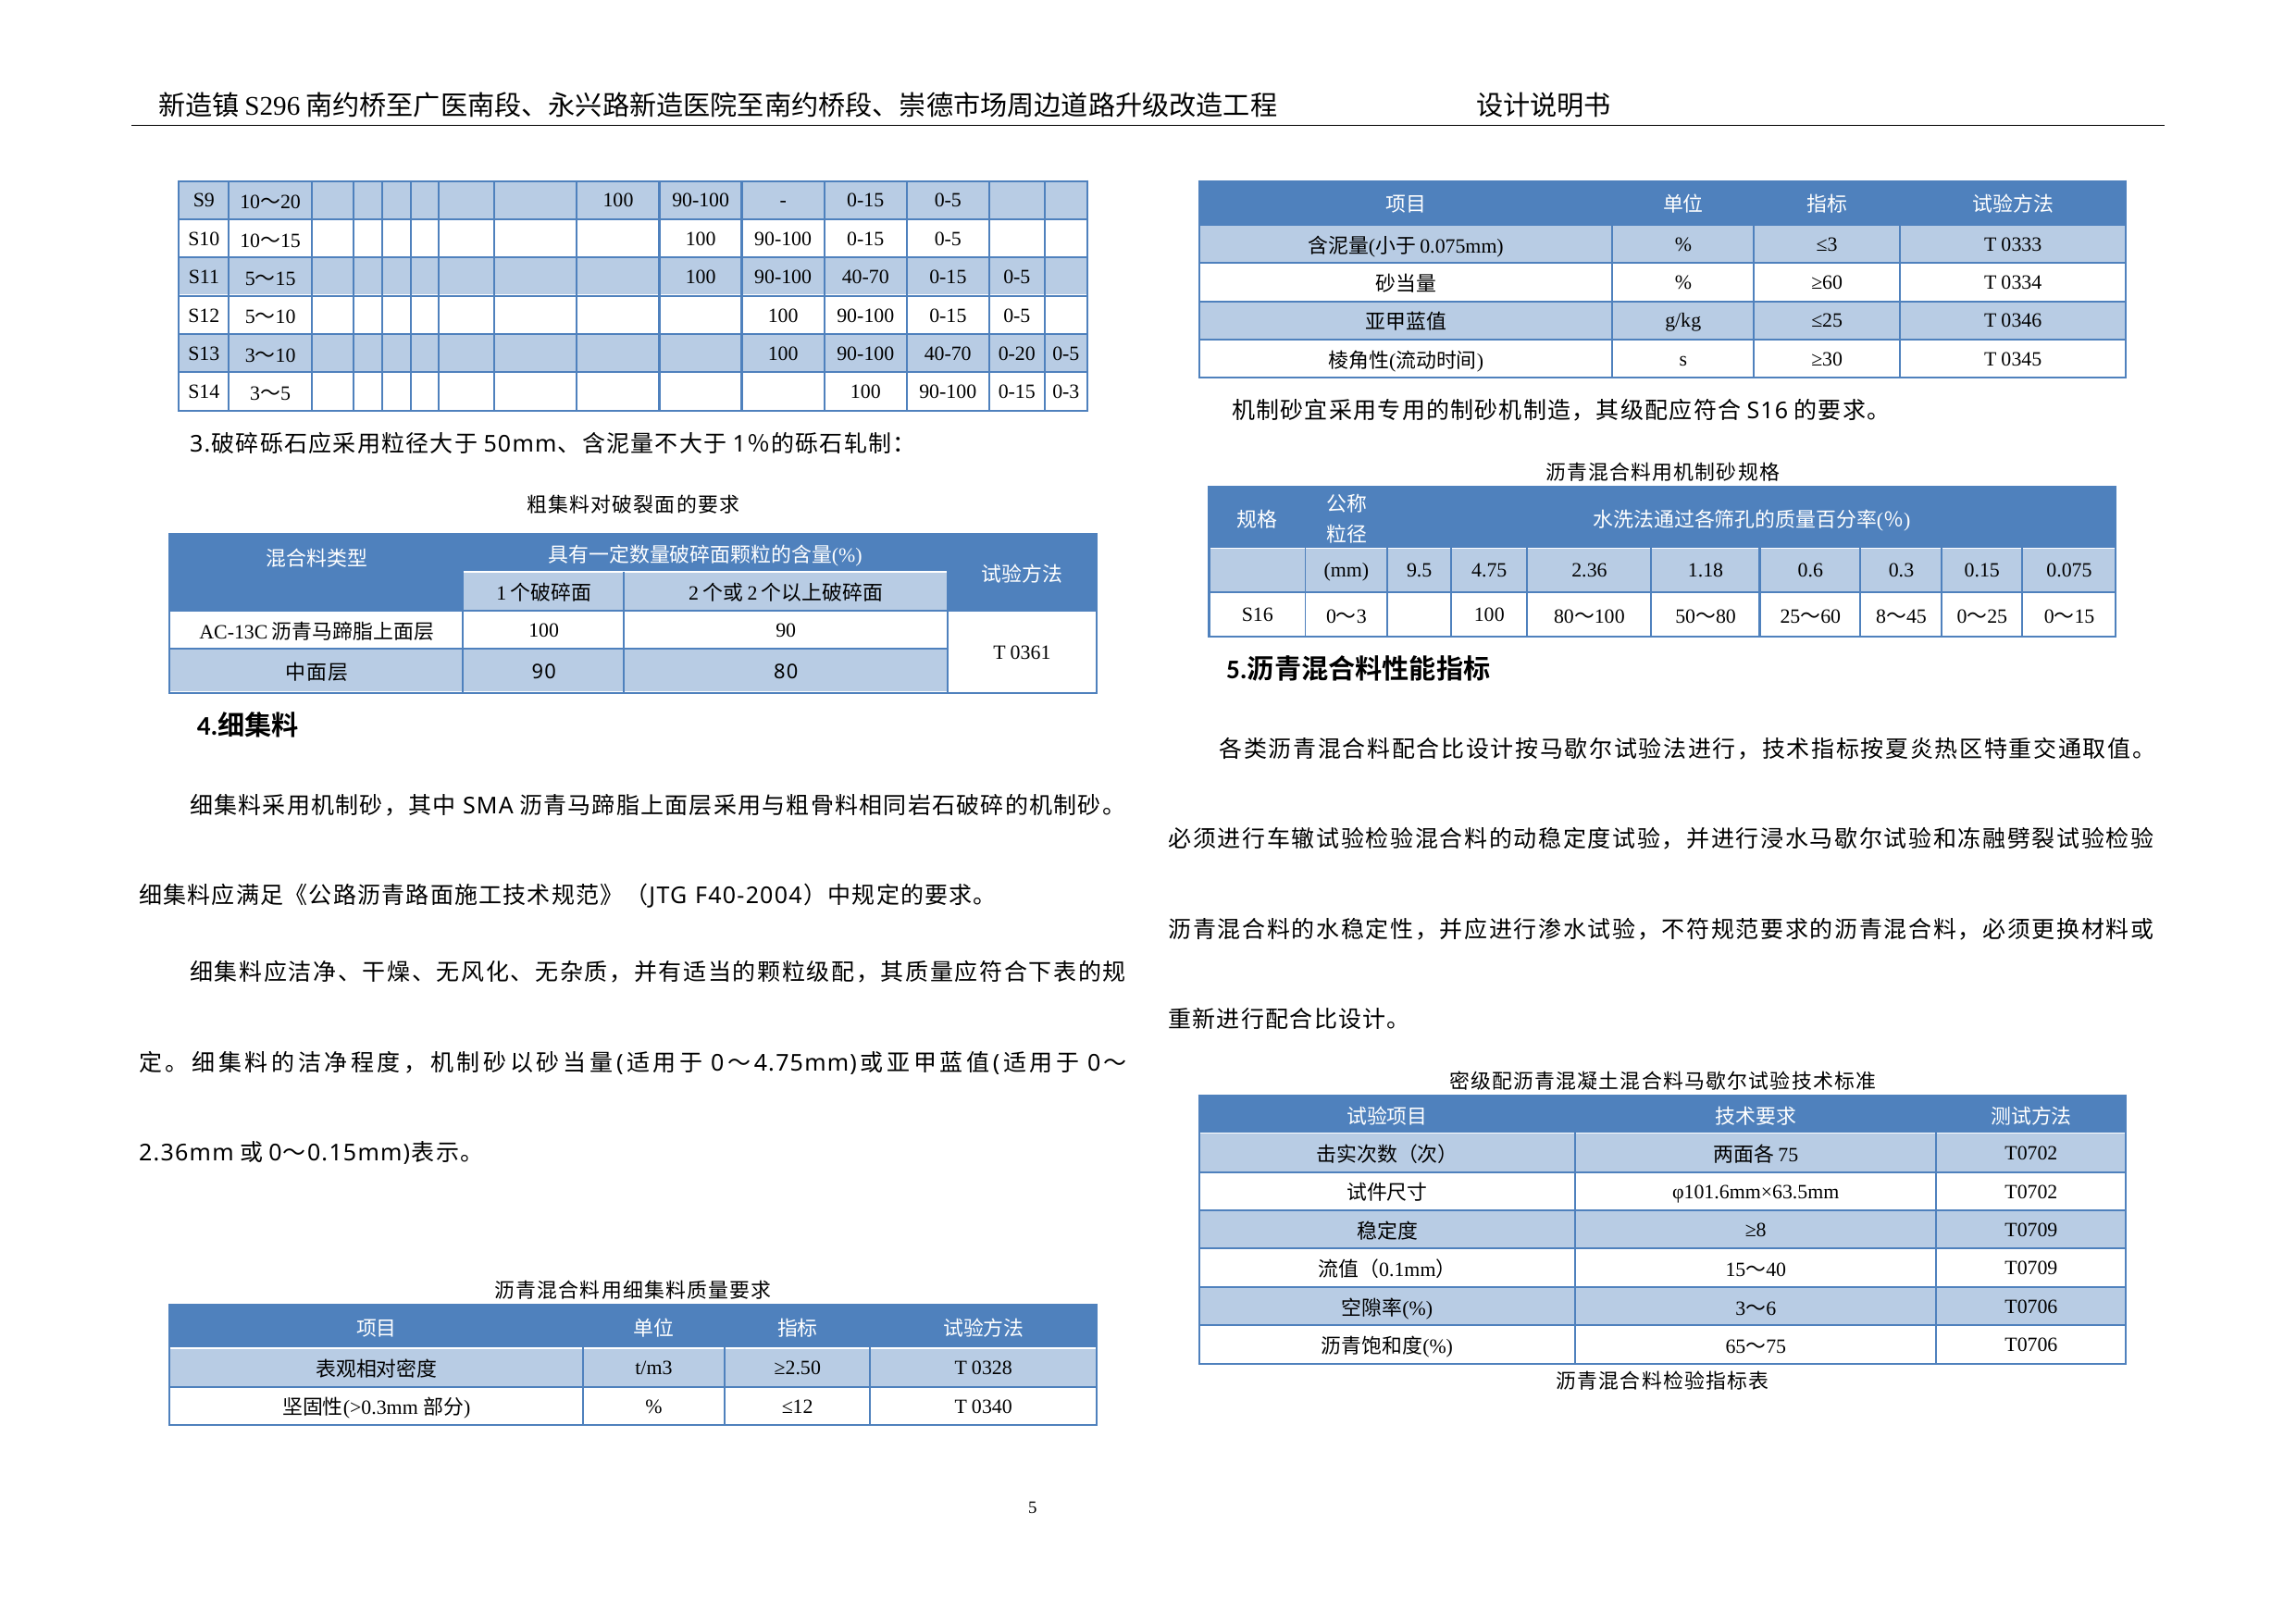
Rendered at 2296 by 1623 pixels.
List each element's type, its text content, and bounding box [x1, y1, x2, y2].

table_cell 100 [661, 258, 740, 294]
table_header 水洗法通过各筛孔的质量百分率(％) [1388, 488, 2115, 548]
table_cell [383, 258, 410, 294]
table_cell 0～3 [1306, 593, 1386, 636]
table_cell T 0346 [1901, 303, 2125, 339]
table_cell 0-5 [990, 297, 1044, 333]
table_cell 0.075 [2023, 549, 2115, 591]
table_cell 击实次数（次） [1200, 1134, 1574, 1171]
table_cell 3～6 [1576, 1288, 1935, 1324]
text 3.破碎砾石应采用粒径大于50mm、含泥量不大于1％的砾石轧制： [139, 412, 1127, 472]
table_cell [354, 258, 381, 294]
table_cell [383, 220, 410, 256]
table_cell 2.36 [1528, 549, 1650, 591]
table_header 指标 [1755, 182, 1899, 224]
table_cell [354, 373, 381, 410]
table_header 测试方法 [1937, 1096, 2125, 1133]
table_header 项目 [170, 1306, 582, 1347]
table_header 试验方法 [871, 1306, 1096, 1347]
table_cell % [1613, 264, 1753, 300]
table_cell 8～45 [1861, 593, 1941, 636]
table_cell 稳定度 [1200, 1211, 1574, 1247]
table_header 试验项目 [1200, 1096, 1574, 1133]
table_cell 0-5 [1046, 335, 1086, 371]
table_cell [354, 182, 381, 218]
table_cell S9 [180, 182, 228, 218]
table_cell S14 [180, 373, 228, 410]
text 细集料采用机制砂，其中SMA沥青马蹄脂上面层采用与粗骨料相同岩石破碎的机制砂。细集料应满足《公路沥青路面施工技术规范》（JTG F40-2004）中规定的要求。 [139, 774, 1127, 923]
table_cell φ101.6mm×63.5mm [1576, 1173, 1935, 1209]
table_cell 坚固性(>0.3mm 部分) [170, 1388, 582, 1424]
table_cell [1046, 297, 1086, 333]
table_cell T 0340 [871, 1388, 1096, 1424]
table_cell T0709 [1937, 1249, 2125, 1286]
table_cell [440, 297, 493, 333]
table_cell - [743, 182, 824, 218]
table_cell [313, 297, 353, 333]
table_header 指标 [726, 1306, 869, 1347]
table_cell 100 [743, 297, 824, 333]
table_cell T 0361 [949, 612, 1096, 691]
table_cell 100 [661, 220, 740, 256]
table_cell 0.3 [1861, 549, 1941, 591]
table_cell T0706 [1937, 1288, 2125, 1324]
text 粗集料对破裂面的要求 [139, 489, 1127, 518]
table_cell [495, 258, 576, 294]
table_cell [383, 182, 410, 218]
table_cell ≤3 [1755, 226, 1899, 262]
table_cell 0～15 [2023, 593, 2115, 636]
table_cell [412, 182, 438, 218]
table_cell T 0328 [871, 1349, 1096, 1386]
table_cell % [584, 1388, 724, 1424]
table_cell s [1613, 341, 1753, 377]
table_cell [383, 373, 410, 410]
table_cell [1046, 258, 1086, 294]
table_cell S10 [180, 220, 228, 256]
text 密级配沥青混凝土混合料马歇尔试验技术标准 [1168, 1064, 2156, 1095]
table_cell 1.18 [1652, 549, 1758, 591]
table_cell T 0334 [1901, 264, 2125, 300]
table_cell 40-70 [825, 258, 906, 294]
table_cell [495, 182, 576, 218]
table_cell 90-100 [661, 182, 740, 218]
table_cell [743, 373, 824, 410]
table_header 混合料类型 [170, 535, 462, 610]
table_cell 中面层 [170, 650, 462, 691]
table_cell [313, 220, 353, 256]
table_cell 砂当量 [1200, 264, 1611, 300]
table_cell 0-20 [990, 335, 1044, 371]
table_cell [495, 220, 576, 256]
table_cell 表观相对密度 [170, 1349, 582, 1386]
table_cell 100 [1452, 593, 1526, 636]
table_cell 0-5 [908, 220, 988, 256]
table_cell [313, 373, 353, 410]
table_header 公称 粒径 [1306, 488, 1386, 548]
table_cell [1046, 182, 1086, 218]
table_cell 90-100 [825, 297, 906, 333]
table_cell 棱角性(流动时间) [1200, 341, 1611, 377]
table_cell 100 [577, 182, 658, 218]
table_cell 10～15 [230, 220, 311, 256]
table_cell 0.15 [1942, 549, 2021, 591]
table_cell [440, 373, 493, 410]
table_cell ≤12 [726, 1388, 869, 1424]
table_cell T 0345 [1901, 341, 2125, 377]
table_cell [661, 335, 740, 371]
table_cell 含泥量(小于0.075mm) [1200, 226, 1611, 262]
table_cell 90-100 [825, 335, 906, 371]
table_cell ≤25 [1755, 303, 1899, 339]
table_cell [990, 182, 1044, 218]
table_cell [354, 297, 381, 333]
table_cell 0.6 [1761, 549, 1859, 591]
table_cell (mm) [1306, 549, 1386, 591]
table_cell 90-100 [908, 373, 988, 410]
table_cell [1046, 220, 1086, 256]
table_cell 0-3 [1046, 373, 1086, 410]
table_cell ≥8 [1576, 1211, 1935, 1247]
table_cell [412, 297, 438, 333]
table_cell 3～5 [230, 373, 311, 410]
table_cell [313, 182, 353, 218]
table_cell T 0333 [1901, 226, 2125, 262]
table_cell 两面各75 [1576, 1134, 1935, 1171]
table_cell 0-15 [908, 297, 988, 333]
table_cell [661, 297, 740, 333]
table_cell 流值（0.1mm） [1200, 1249, 1574, 1286]
table_cell 15～40 [1576, 1249, 1935, 1286]
table_cell 2个或2个以上破碎面 [625, 573, 947, 610]
table_cell ≥2.50 [726, 1349, 869, 1386]
table_cell 亚甲蓝值 [1200, 303, 1611, 339]
table_cell g/kg [1613, 303, 1753, 339]
table_cell [412, 335, 438, 371]
table_cell 80 [625, 650, 947, 691]
table_cell [577, 297, 658, 333]
table_cell 25～60 [1761, 593, 1859, 636]
table_cell [440, 335, 493, 371]
table_cell [577, 373, 658, 410]
table_cell 50～80 [1652, 593, 1758, 636]
text 机制砂宜采用专用的制砂机制造，其级配应符合S16的要求。 [1168, 378, 2156, 439]
table_cell S16 [1210, 593, 1305, 636]
table_cell 90-100 [743, 220, 824, 256]
table_cell 80～100 [1528, 593, 1650, 636]
table_cell 空隙率(%) [1200, 1288, 1574, 1324]
table_cell [412, 373, 438, 410]
table_cell [990, 220, 1044, 256]
table_cell [354, 335, 381, 371]
table_cell [495, 335, 576, 371]
table_cell 0-5 [990, 258, 1044, 294]
table_header 具有一定数量破碎面颗粒的含量(%) [464, 535, 947, 571]
table_cell 40-70 [908, 335, 988, 371]
list 4.细集料 [197, 693, 1127, 753]
table_cell 4.75 [1452, 549, 1526, 591]
table_cell [412, 220, 438, 256]
table_cell AC-13C沥青马蹄脂上面层 [170, 612, 462, 648]
table_cell [577, 335, 658, 371]
table_cell [495, 297, 576, 333]
table_cell 65～75 [1576, 1326, 1935, 1362]
table_cell 试件尺寸 [1200, 1173, 1574, 1209]
table_header 规格 [1210, 488, 1305, 548]
table_cell 100 [743, 335, 824, 371]
table_cell S12 [180, 297, 228, 333]
table_cell [577, 220, 658, 256]
table_cell [354, 220, 381, 256]
table_header 单位 [584, 1306, 724, 1347]
table_cell 90 [464, 650, 623, 691]
table_cell [383, 335, 410, 371]
table_cell t/m3 [584, 1349, 724, 1386]
table_cell [412, 258, 438, 294]
list 5.沥青混合料性能指标 [1226, 638, 2156, 698]
table_cell 0-15 [990, 373, 1044, 410]
table_cell [440, 220, 493, 256]
text 细集料应洁净、干燥、无风化、无杂质，并有适当的颗粒级配，其质量应符合下表的规定。细集料的洁净程度，机制砂以砂当量(适用于0～4.75mm)或亚甲蓝值(适用于0～2.36mm或0～0.15mm)表示。 [139, 940, 1127, 1181]
table_cell 0-15 [908, 258, 988, 294]
table_cell [577, 258, 658, 294]
table_cell [1388, 593, 1450, 636]
table_cell [661, 373, 740, 410]
table_cell T0702 [1937, 1173, 2125, 1209]
text 沥青混合料用细集料质量要求 [139, 1273, 1127, 1304]
table_cell 0-15 [825, 182, 906, 218]
table_header 试验方法 [949, 535, 1096, 610]
table_cell 9.5 [1388, 549, 1450, 591]
table_header 项目 [1200, 182, 1611, 224]
table_cell 1个破碎面 [464, 573, 623, 610]
table_header 试验方法 [1901, 182, 2125, 224]
table_cell 90-100 [743, 258, 824, 294]
table_cell T0706 [1937, 1326, 2125, 1362]
table_cell ≥60 [1755, 264, 1899, 300]
table_cell 100 [825, 373, 906, 410]
text 各类沥青混合料配合比设计按马歇尔试验法进行，技术指标按夏炎热区特重交通取值。必须进行车辙试验检验混合料的动稳定度试验，并进行浸水马歇尔试验和冻融劈裂试验检验沥青混合料的水稳定性，并应进行渗水试验，不符规范要求的沥青混合料，必须更换材料或重新进行配合比设计。 [1168, 717, 2156, 1047]
table_cell 100 [464, 612, 623, 648]
text 沥青混合料检验指标表 [1168, 1364, 2156, 1394]
table_cell [440, 258, 493, 294]
table_cell [1210, 549, 1305, 591]
table_cell 0-5 [908, 182, 988, 218]
table_cell [440, 182, 493, 218]
table_header 单位 [1613, 182, 1753, 224]
table_cell 0-15 [825, 220, 906, 256]
table_cell 10～20 [230, 182, 311, 218]
text 沥青混合料用机制砂规格 [1168, 455, 2156, 486]
table_cell T0709 [1937, 1211, 2125, 1247]
table_cell 0～25 [1942, 593, 2021, 636]
table_cell 3～10 [230, 335, 311, 371]
table_cell 沥青饱和度(%) [1200, 1326, 1574, 1362]
table_cell [313, 258, 353, 294]
table_cell % [1613, 226, 1753, 262]
table_cell ≥30 [1755, 341, 1899, 377]
table_cell S13 [180, 335, 228, 371]
table_cell 5～15 [230, 258, 311, 294]
table_cell S11 [180, 258, 228, 294]
table_header 技术要求 [1576, 1096, 1935, 1133]
table_cell [313, 335, 353, 371]
table_cell [383, 297, 410, 333]
table_cell T0702 [1937, 1134, 2125, 1171]
table_cell [495, 373, 576, 410]
table_cell 90 [625, 612, 947, 648]
table_cell 5～10 [230, 297, 311, 333]
